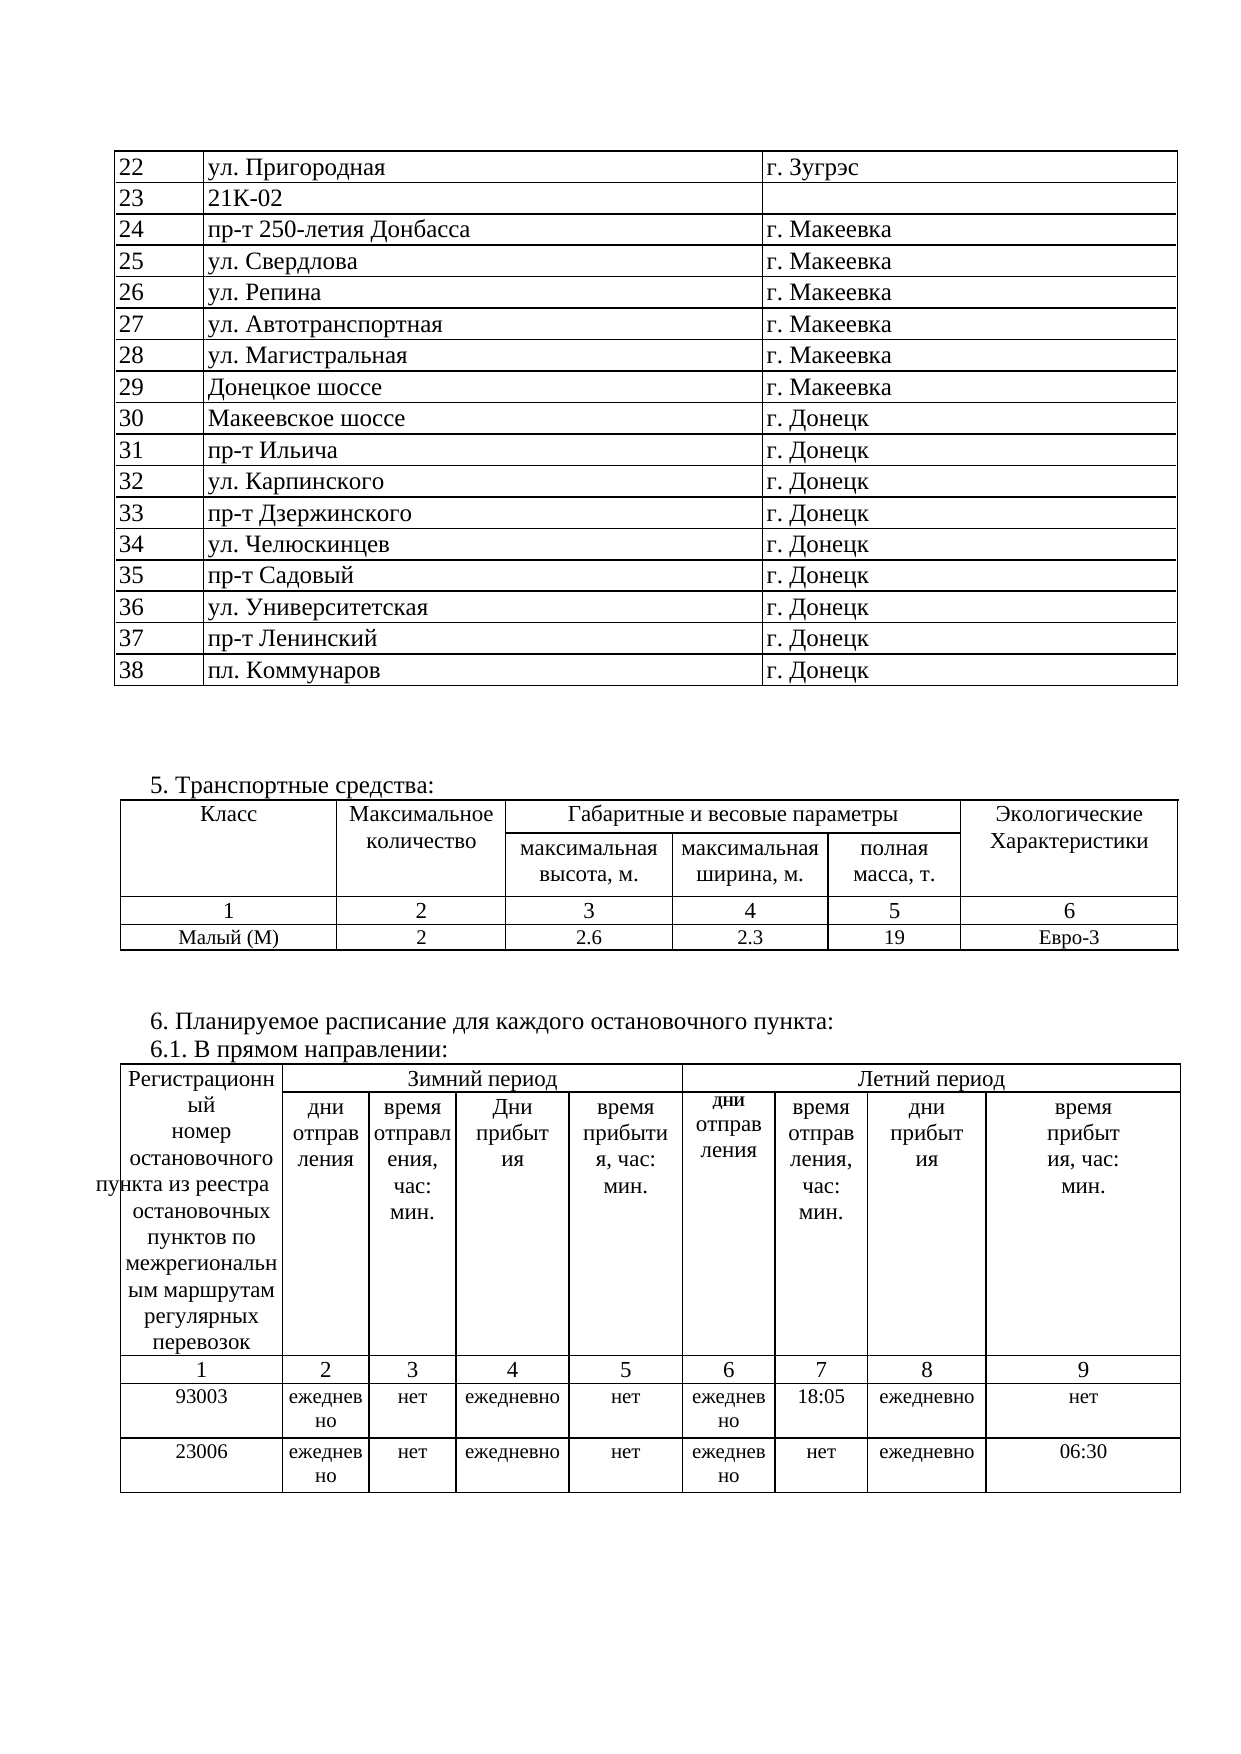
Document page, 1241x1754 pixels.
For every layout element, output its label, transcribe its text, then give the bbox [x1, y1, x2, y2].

table_cell 30 [115, 403, 203, 433]
table_cell пл. Коммунаров [204, 655, 762, 685]
table_cell ул. Свердлова [204, 246, 762, 276]
table_cell пр-т Ленинский [204, 623, 762, 653]
table_cell время прибыт ия, час: мин. [987, 1093, 1180, 1355]
table_cell пр-т 250-летия Донбасса [204, 215, 762, 244]
table_cell г. Макеевка [763, 339, 1177, 370]
table_cell г. Донецк [763, 402, 1177, 433]
table_cell 23006 [121, 1439, 282, 1491]
table_cell ул. Карпинского [204, 466, 762, 496]
table_cell 3 [506, 897, 672, 923]
table_cell г. Макеевка [763, 276, 1177, 307]
table_cell время отправ ления, час: мин. [776, 1093, 867, 1355]
table_header Максимальное количество [337, 801, 505, 896]
table_header Зимний период [283, 1065, 682, 1091]
table_cell ежедневно [868, 1439, 985, 1491]
table_cell 4 [457, 1356, 568, 1383]
table_cell 2.6 [506, 925, 672, 949]
table_cell г. Донецк [763, 465, 1177, 496]
table_cell нет [370, 1384, 455, 1437]
table_cell ежедневно [683, 1384, 774, 1437]
table_cell 27 [115, 308, 203, 339]
table_header Габаритные и весовые параметры [506, 801, 960, 832]
table_cell 37 [115, 623, 203, 653]
table_cell ул. Пригородная [204, 152, 762, 181]
table_cell г. Донецк [763, 496, 1177, 527]
table_cell полная масса, т. [829, 834, 960, 896]
table_header Экологические Характеристики [961, 801, 1177, 896]
table_cell 18:05 [776, 1384, 867, 1437]
table_cell Донецкое шоссе [204, 372, 762, 402]
table_cell 26 [115, 277, 203, 307]
table_cell нет [987, 1384, 1180, 1437]
table_cell ул. Магистральная [204, 340, 762, 370]
table_cell ул. Автотранспортная [204, 309, 762, 339]
table_cell ежедневно [868, 1384, 985, 1437]
table_cell г. Донецк [763, 622, 1177, 653]
table_cell 3 [370, 1356, 455, 1383]
table_cell 9 [987, 1356, 1180, 1383]
table_cell г. Макеевка [763, 244, 1177, 276]
table_cell Евро-3 [961, 925, 1177, 949]
text 6. Планируемое расписание для каждого остановочного пункта: [150, 1006, 1090, 1034]
table_cell г. Зугрэс [763, 152, 1177, 181]
table_cell 24 [115, 214, 203, 244]
table_cell 5 [570, 1356, 682, 1383]
table_cell дни прибыт ия [868, 1093, 985, 1355]
table_cell ежедневно [457, 1384, 568, 1437]
table_cell максимальная ширина, м. [673, 834, 827, 896]
table_cell 2 [283, 1356, 368, 1383]
table_cell г. Донецк [763, 590, 1177, 622]
table_cell ул. Челюскинцев [204, 529, 762, 559]
table_cell дни отправ ления [283, 1093, 368, 1355]
table_cell 32 [115, 466, 203, 496]
table_cell 06:30 [987, 1439, 1180, 1491]
table_header Летний период [683, 1065, 1180, 1091]
table_cell 28 [115, 340, 203, 370]
table_cell 34 [115, 529, 203, 559]
table_cell 25 [115, 245, 203, 276]
table_header Класс [121, 801, 336, 896]
table_cell г. Макеевка [763, 213, 1177, 244]
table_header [121, 1065, 282, 1355]
text 5. Транспортные средства: [150, 770, 1090, 799]
table_cell максимальная высота, м. [506, 834, 672, 896]
table_cell Дни прибыт ия [457, 1093, 568, 1355]
text 6.1. В прямом направлении: [150, 1034, 1090, 1063]
table_cell 5 [829, 897, 960, 923]
table_cell ул. Репина [204, 277, 762, 307]
table_cell пр-т Дзержинского [204, 498, 762, 527]
table_cell 1 [121, 897, 336, 923]
table_cell время прибыти я, час: мин. [570, 1093, 682, 1355]
table_cell 2.3 [673, 925, 827, 949]
table_cell 33 [115, 497, 203, 527]
table_cell г. Донецк [763, 653, 1177, 685]
table_cell нет [370, 1439, 455, 1491]
table_cell 2 [337, 897, 505, 923]
table_cell ежедневно [283, 1439, 368, 1491]
table_cell 22 [115, 152, 203, 181]
table_cell 36 [115, 591, 203, 622]
table_cell нет [776, 1439, 867, 1491]
table_cell 31 [115, 434, 203, 464]
table_cell г. Донецк [763, 528, 1177, 559]
table_cell ДНИ отправ ления [683, 1093, 774, 1355]
table_cell 23 [115, 183, 203, 213]
table_cell 29 [115, 371, 203, 402]
table_cell 2 [337, 925, 505, 949]
table_cell ежедневно [457, 1439, 568, 1491]
table_cell 6 [961, 897, 1177, 923]
table_cell Макеевское шоссе [204, 403, 762, 433]
table_cell г. Донецк [763, 433, 1177, 464]
table_cell Малый (М) [121, 925, 336, 949]
table_cell г. Донецк [763, 559, 1177, 590]
table_cell 19 [829, 925, 960, 949]
table_cell 93003 [121, 1384, 282, 1437]
table_cell [763, 181, 1177, 213]
table_cell 21К-02 [204, 183, 762, 213]
table_cell 7 [776, 1356, 867, 1383]
table_cell ул. Университетская [204, 592, 762, 622]
table_cell 1 [121, 1356, 282, 1383]
table_cell 35 [115, 560, 203, 590]
table_cell г. Макеевка [763, 307, 1177, 339]
table_cell время отправл ения, час: мин. [370, 1093, 455, 1355]
table_cell пр-т Ильича [204, 435, 762, 464]
table_cell ежедневно [683, 1439, 774, 1491]
table_cell 4 [673, 897, 827, 923]
table_cell нет [570, 1384, 682, 1437]
table_cell г. Макеевка [763, 370, 1177, 402]
table_cell пр-т Садовый [204, 561, 762, 590]
table_cell 38 [115, 654, 203, 685]
table_cell нет [570, 1439, 682, 1491]
table_cell 6 [683, 1356, 774, 1383]
table_cell ежедневно [283, 1384, 368, 1437]
table_cell 8 [868, 1356, 985, 1383]
